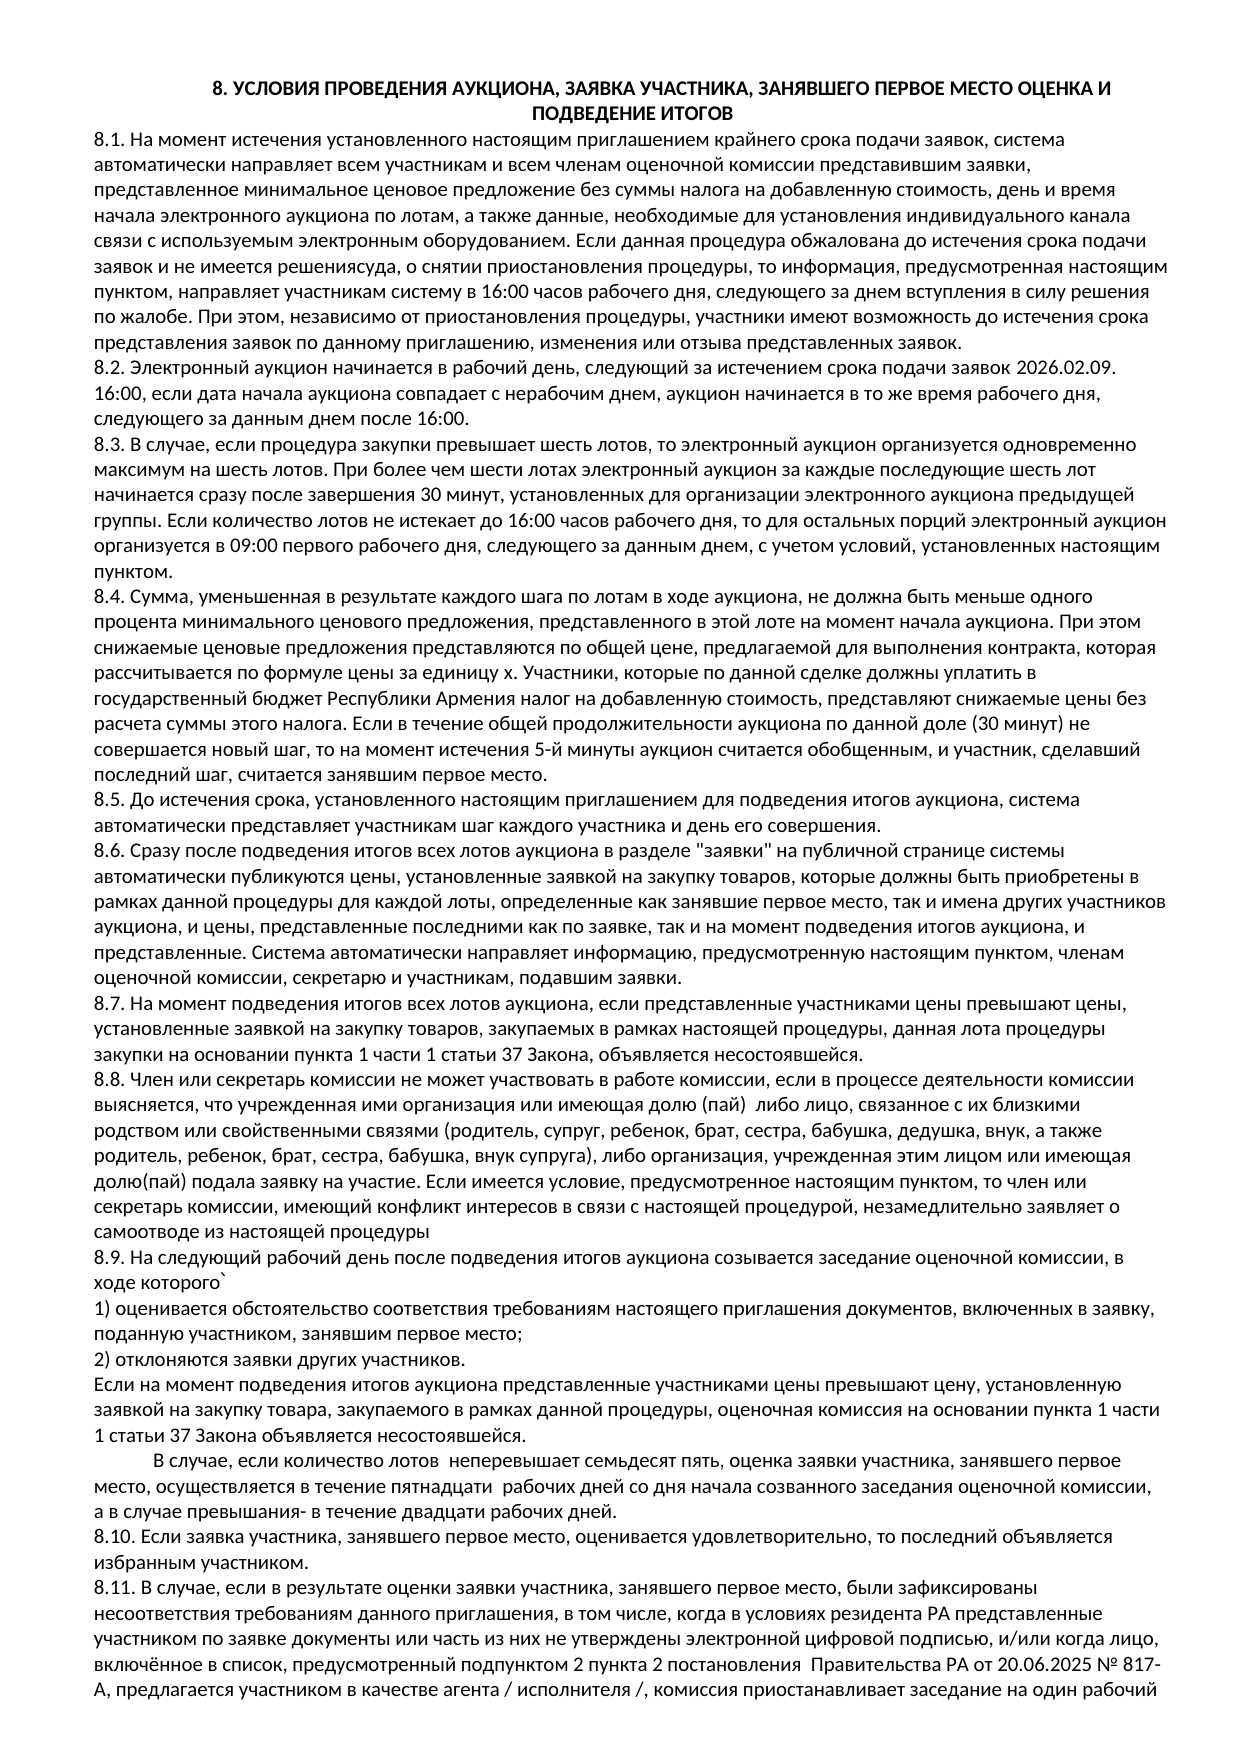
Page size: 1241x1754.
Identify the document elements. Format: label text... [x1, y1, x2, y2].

text Если на момент подведения итогов аукциона представленные участниками цены превышают цену, установленную заявкой на закупку товара, закупаемого в рамках данной процедуры, оценочная комиссия на основании пункта 1 части 1 статьи 37 Закона объявляется несостоявшейся. [94, 1371, 1171, 1447]
text 8.1. На момент истечения установленного настоящим приглашением крайнего срока подачи заявок, система автоматически направляет всем участникам и всем членам оценочной комиссии представившим заявки, представленное минимальное ценовое предложение без суммы налога на добавленную стоимость, день и время начала электронного аукциона по лотам, а также данные, необходимые для установления индивидуального канала связи с используемым электронным оборудованием. Если данная процедура обжалована до истечения срока подачи заявок и не имеется решениясуда, о снятии приостановления процедуры, то информация, предусмотренная настоящим пунктом, направляет участникам систему в 16:00 часов рабочего дня, следующего за днем вступления в силу решения по жалобе. При этом, независимо от приостановления процедуры, участники имеют возможность до истечения срока представления заявок по данному приглашению, изменения или отзыва представленных заявок. [94, 126, 1171, 354]
text 8.7. На момент подведения итогов всех лотов аукциона, если представленные участниками цены превышают цены, установленные заявкой на закупку товаров, закупаемых в рамках настоящей процедуры, данная лота процедуры закупки на основании пункта 1 части 1 статьи 37 Закона, объявляется несостоявшейся. [94, 990, 1171, 1066]
text 2) отклоняются заявки других участников. [94, 1346, 1171, 1371]
text 8. УСЛОВИЯ ПРОВЕДЕНИЯ АУКЦИОНА, ЗАЯВКА УЧАСТНИКА, ЗАНЯВШЕГО ПЕРВОЕ МЕСТО ОЦЕНКА И ПОДВЕДЕНИЕ ИТОГОВ [94, 75, 1171, 126]
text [94, 1574, 1171, 1702]
text 8.9. На следующий рабочий день после подведения итогов аукциона созывается заседание оценочной комиссии, в ходе которого՝ [94, 1244, 1171, 1295]
text 8.4. Сумма, уменьшенная в результате каждого шага по лотам в ходе аукциона, не должна быть меньше одного процента минимального ценового предложения, представленного в этой лоте на момент начала аукциона. При этом снижаемые ценовые предложения представляются по общей цене, предлагаемой для выполнения контракта, которая рассчитывается по формуле цены за единицу x. Участники, которые по данной сделке должны уплатить в государственный бюджет Республики Армения налог на добавленную стоимость, представляют снижаемые цены без расчета суммы этого налога. Если в течение общей продолжительности аукциона по данной доле (30 минут) не совершается новый шаг, то на момент истечения 5-й минуты аукцион считается обобщенным, и участник, сделавший последний шаг, считается занявшим первое место. [94, 583, 1171, 787]
text 8.6. Сразу после подведения итогов всех лотов аукциона в разделе "заявки" на публичной странице системы автоматически публикуются цены, установленные заявкой на закупку товаров, которые должны быть приобретены в рамках данной процедуры для каждой лоты, определенные как занявшие первое место, так и имена других участников аукциона, и цены, представленные последними как по заявке, так и на момент подведения итогов аукциона, и представленные. Система автоматически направляет информацию, предусмотренную настоящим пунктом, членам оценочной комиссии, секретарю и участникам, подавшим заявки. [94, 837, 1171, 990]
text 8.5. До истечения срока, установленного настоящим приглашением для подведения итогов аукциона, система автоматически представляет участникам шаг каждого участника и день его совершения. [94, 787, 1171, 837]
text В случае, если количество лотов неперевышает семьдесят пять, оценка заявки участника, занявшего первое место, осуществляется в течение пятнадцати рабочих дней со дня начала созванного заседания оценочной комиссии, а в случае превышания- в течение двадцати рабочих дней. [94, 1447, 1171, 1524]
text 8.2. Электронный аукцион начинается в рабочий день, следующий за истечением срока подачи заявок 2026.02.09. 16:00 , если дата начала аукциона совпадает с нерабочим днем, аукцион начинается в то же время рабочего дня, следующего за данным днем после 16:00. [94, 354, 1171, 431]
text 1) оценивается обстоятельство соответствия требованиям настоящего приглашения документов, включенных в заявку, поданную участником, занявшим первое место; [94, 1295, 1171, 1346]
text 8.10. Если заявка участника, занявшего первое место, оценивается удовлетворительно, то последний объявляется избранным участником. [94, 1524, 1171, 1574]
text 8.3. В случае, если процедура закупки превышает шесть лотов, то электронный аукцион организуется одновременно максимум на шесть лотов. При более чем шести лотах электронный аукцион за каждые последующие шесть лот начинается сразу после завершения 30 минут, установленных для организации электронного аукциона предыдущей группы. Если количество лотов не истекает до 16:00 часов рабочего дня, то для остальных порций электронный аукцион организуется в 09:00 первого рабочего дня, следующего за данным днем, с учетом условий, установленных настоящим пунктом. [94, 431, 1171, 583]
text 8.8. Член или секретарь комиссии не может участвовать в работе комиссии, если в процессе деятельности комиссии выясняется, что учрежденная ими организация или имеющая долю (пай) либо лицо, связанное с их близкими родством или свойственными связями (родитель, супруг, ребенок, брат, сестра, бабушка, дедушка, внук, а также родитель, ребенок, брат, сестра, бабушка, внук супруга), либо организация, учрежденная этим лицом или имеющая долю(пай) подала заявку на участие. Если имеется условие, предусмотренное настоящим пунктом, то член или секретарь комиссии, имеющий конфликт интересов в связи с настоящей процедурой, незамедлительно заявляет о самоотводе из настоящей процедуры [94, 1066, 1171, 1244]
